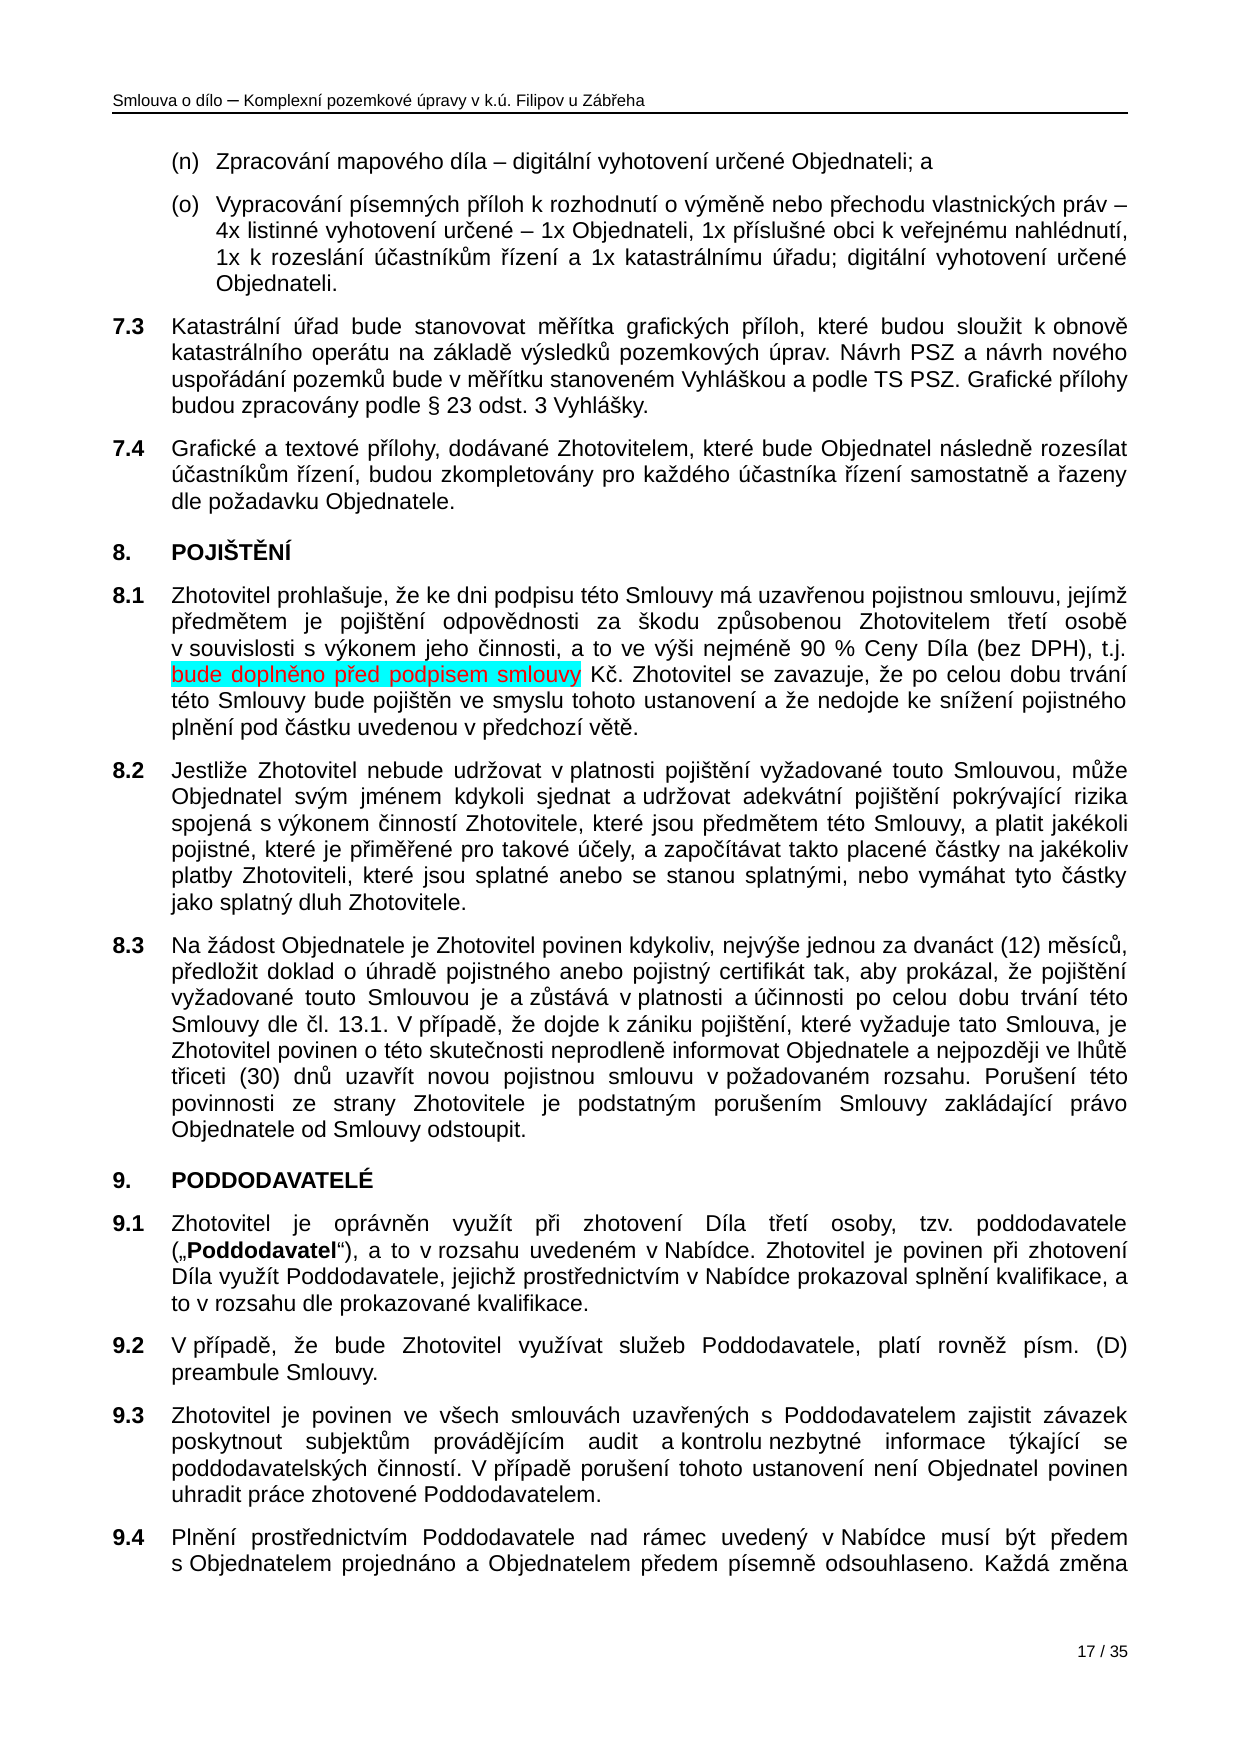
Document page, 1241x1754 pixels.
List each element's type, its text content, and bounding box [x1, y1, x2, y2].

text Zhotovitel je oprávněn využít při zhotovení Díla třetí osoby, tzv. poddodavatele („Poddodavatel“), a to v rozsahu uvedeném v Nabídce. Zhotovitel je povinen při zhotovení Díla využít Poddodavatele, jejichž prostřednictvím v Nabídce prokazoval splnění kvalifikace, a to v rozsahu dle prokazované kvalifikace. [112, 1210, 1128, 1316]
text Zhotovitel prohlašuje, že ke dni podpisu této Smlouvy má uzavřenou pojistnou smlouvu, jejímž předmětem je pojištění odpovědnosti za škodu způsobenou Zhotovitelem třetí osobě v souvislosti s výkonem jeho činnosti, a to ve výši nejméně 90 % Ceny Díla (bez DPH), t.j. bude doplněno před podpisem smlouvy Kč. Zhotovitel se zavazuje, že po celou dobu trvání této Smlouvy bude pojištěn ve smyslu tohoto ustanovení a že nedojde ke snížení pojistného plnění pod částku uvedenou v předchozí větě. [112, 582, 1128, 740]
text Jestliže Zhotovitel nebude udržovat v platnosti pojištění vyžadované touto Smlouvou, může Objednatel svým jménem kdykoli sjednat a udržovat adekvátní pojištění pokrývající rizika spojená s výkonem činností Zhotovitele, které jsou předmětem této Smlouvy, a platit jakékoli pojistné, které je přiměřené pro takové účely, a započítávat takto placené částky na jakékoliv platby Zhotoviteli, které jsou splatné anebo se stanou splatnými, nebo vymáhat tyto částky jako splatný dluh Zhotovitele. [112, 757, 1128, 915]
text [112, 1524, 1128, 1577]
text Grafické a textové přílohy, dodávané Zhotovitelem, které bude Objednatel následně rozesílat účastníkům řízení, budou zkompletovány pro každého účastníka řízení samostatně a řazeny dle požadavku Objednatele. [112, 435, 1128, 514]
text Zhotovitel je povinen ve všech smlouvách uzavřených s Poddodavatelem zajistit závazek poskytnout subjektům provádějícím audit a kontrolu nezbytné informace týkající se poddodavatelských činností. V případě porušení tohoto ustanovení není Objednatel povinen uhradit práce zhotovené Poddodavatelem. [112, 1402, 1128, 1507]
text V případě, že bude Zhotovitel využívat služeb Poddodavatele, platí rovněž písm. (D) preambule Smlouvy. [112, 1332, 1128, 1385]
text Na žádost Objednatele je Zhotovitel povinen kdykoliv, nejvýše jednou za dvanáct (12) měsíců, předložit doklad o úhradě pojistného anebo pojistný certifikát tak, aby prokázal, že pojištění vyžadované touto Smlouvou je a zůstává v platnosti a účinnosti po celou dobu trvání této Smlouvy dle čl. 13.1. V případě, že dojde k zániku pojištění, které vyžaduje tato Smlouva, je Zhotovitel povinen o této skutečnosti neprodleně informovat Objednatele a nejpozději ve lhůtě třiceti (30) dnů uzavřít novou pojistnou smlouvu v požadovaném rozsahu. Porušení této povinnosti ze strany Zhotovitele je podstatným porušením Smlouvy zakládající právo Objednatele od Smlouvy odstoupit. [112, 932, 1128, 1142]
text Pojištění [112, 539, 1128, 565]
list Zpracování mapového díla – digitální vyhotovení určené Objednateli; a [171, 148, 1128, 174]
text Poddodavatelé [112, 1167, 1128, 1194]
text Katastrální úřad bude stanovovat měřítka grafických příloh, které budou sloužit k obnově katastrálního operátu na základě výsledků pozemkových úprav. Návrh PSZ a návrh nového uspořádání pozemků bude v měřítku stanoveném Vyhláškou a podle TS PSZ. Grafické přílohy budou zpracovány podle § 23 odst. 3 Vyhlášky. [112, 313, 1128, 418]
list Vypracování písemných příloh k rozhodnutí o výměně nebo přechodu vlastnických práv – 4x listinné vyhotovení určené – 1x Objednateli, 1x příslušné obci k veřejnému nahlédnutí, 1x k rozeslání účastníkům řízení a 1x katastrálnímu úřadu; digitální vyhotovení určené Objednateli. [171, 191, 1128, 296]
